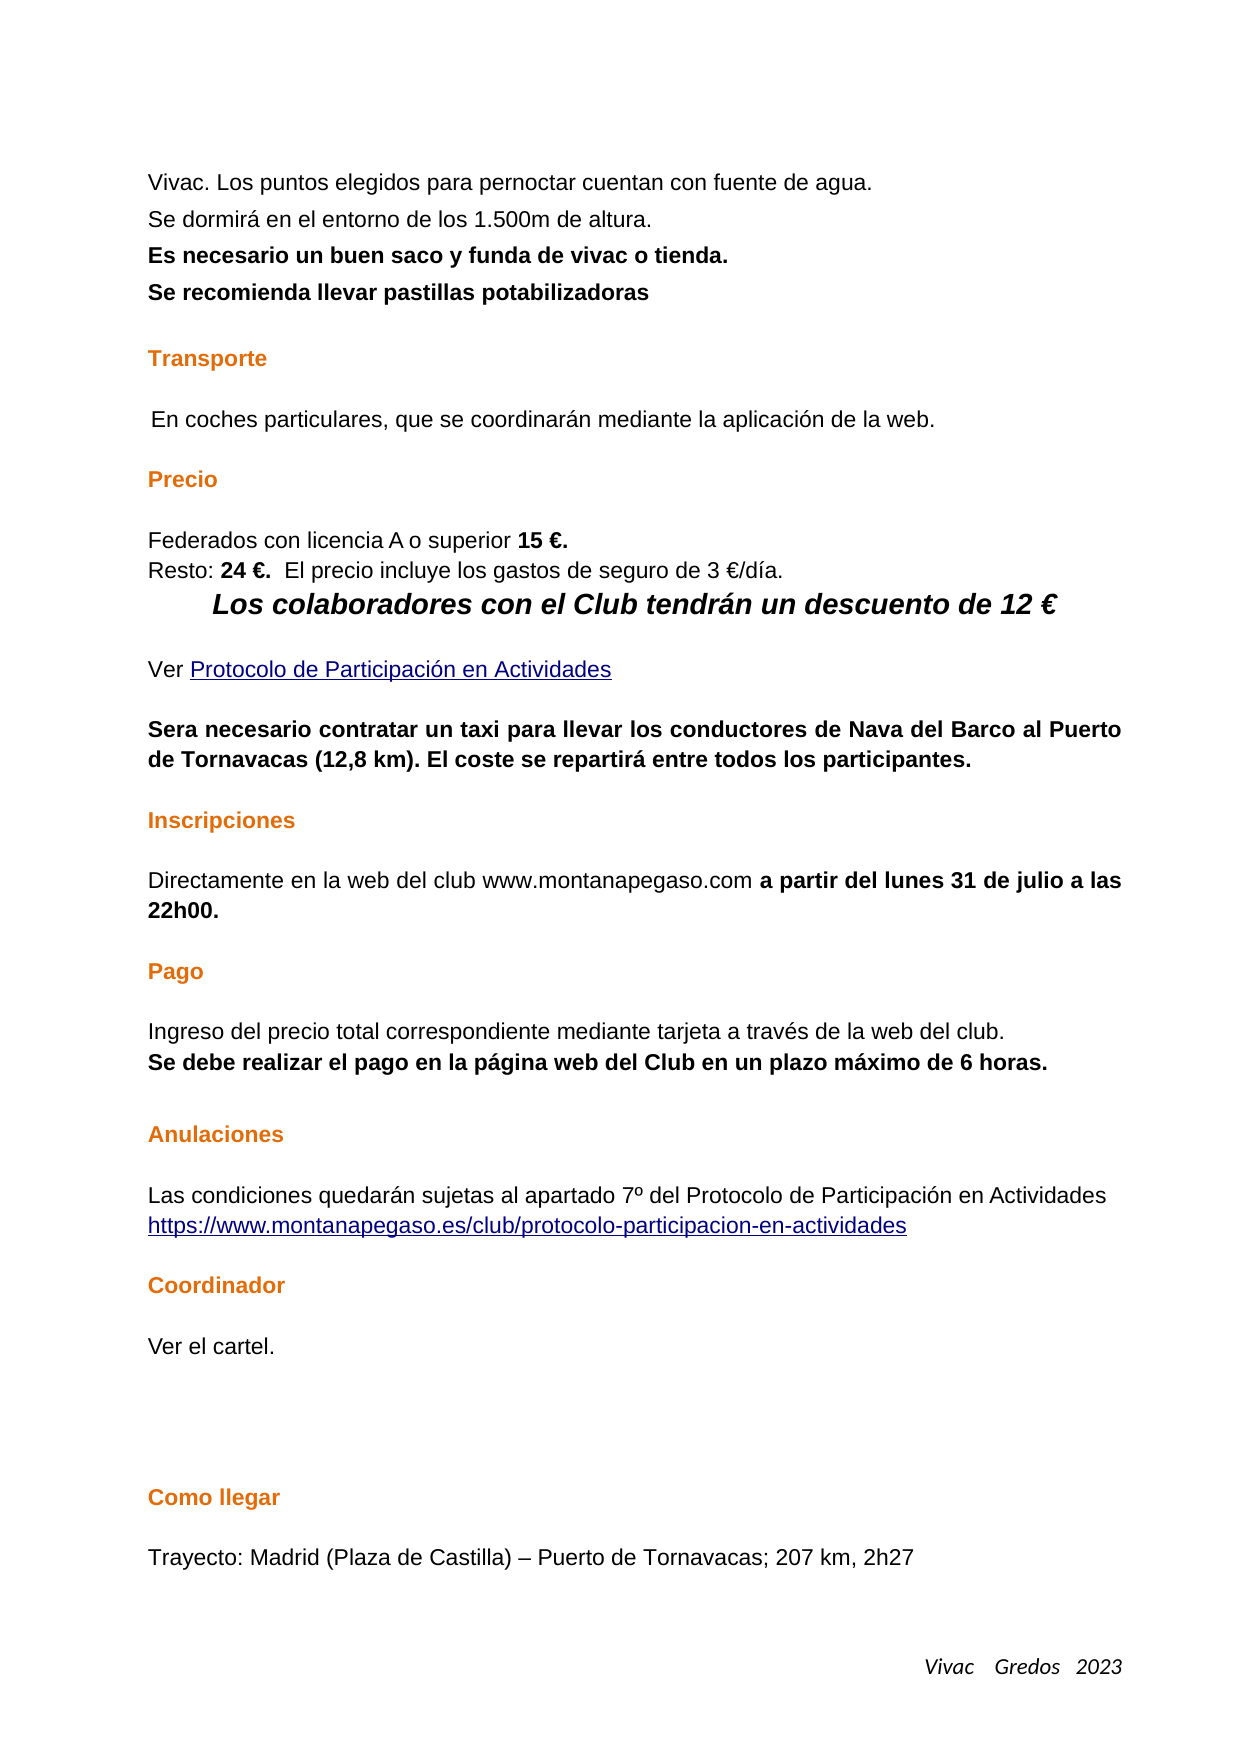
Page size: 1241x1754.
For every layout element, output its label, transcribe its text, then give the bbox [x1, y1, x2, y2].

text Es necesario un buen saco y funda de vivac o tienda. [148, 242, 1122, 269]
text Resto: 24 €. El precio incluye los gastos de seguro de 3 €/día. [148, 557, 1122, 583]
text https://www.montanapegaso.es/club/protocolo-participacion-en-actividades [148, 1212, 1122, 1238]
text Como llegar [148, 1484, 1122, 1510]
text En coches particulares, que se coordinarán mediante la aplicación de la web. [148, 406, 1122, 432]
text Inscripciones [148, 807, 1122, 833]
text Pago [148, 958, 1122, 984]
text Se dormirá en el entorno de los 1.500m de altura. [148, 206, 1122, 232]
text Los colaboradores con el Club tendrán un descuento de 12 € [148, 587, 1122, 621]
text Se debe realizar el pago en la página web del Club en un plazo máximo de 6 horas. [148, 1048, 1122, 1075]
text Coordinador [148, 1272, 1122, 1299]
text Las condiciones quedarán sujetas al apartado 7º del Protocolo de Participación en Actividades [148, 1182, 1122, 1208]
text Federados con licencia A o superior 15 €. [148, 527, 1122, 553]
text Ingreso del precio total correspondiente mediante tarjeta a través de la web del club. [148, 1018, 1122, 1045]
text Vivac. Los puntos elegidos para pernoctar cuentan con fuente de agua. [148, 169, 1122, 196]
text Precio [148, 466, 1122, 493]
text Ver Protocolo de Participación en Actividades [148, 656, 1122, 682]
text Trayecto: Madrid (Plaza de Castilla) – Puerto de Tornavacas; 207 km, 2h27 [148, 1544, 1122, 1571]
text Sera necesario contratar un taxi para llevar los conductores de Nava del Barco al Puerto de Tornavacas (12,8 km). El coste se repartirá entre todos los participantes. [148, 716, 1122, 773]
text Directamente en la web del club www.montanapegaso.com a partir del lunes 31 de julio a las 22h00. [148, 867, 1122, 924]
text Anulaciones [148, 1121, 1122, 1148]
text Se recomienda llevar pastillas potabilizadoras [148, 279, 1122, 305]
text Transporte [148, 345, 1122, 372]
text Ver el cartel. [148, 1333, 1122, 1359]
